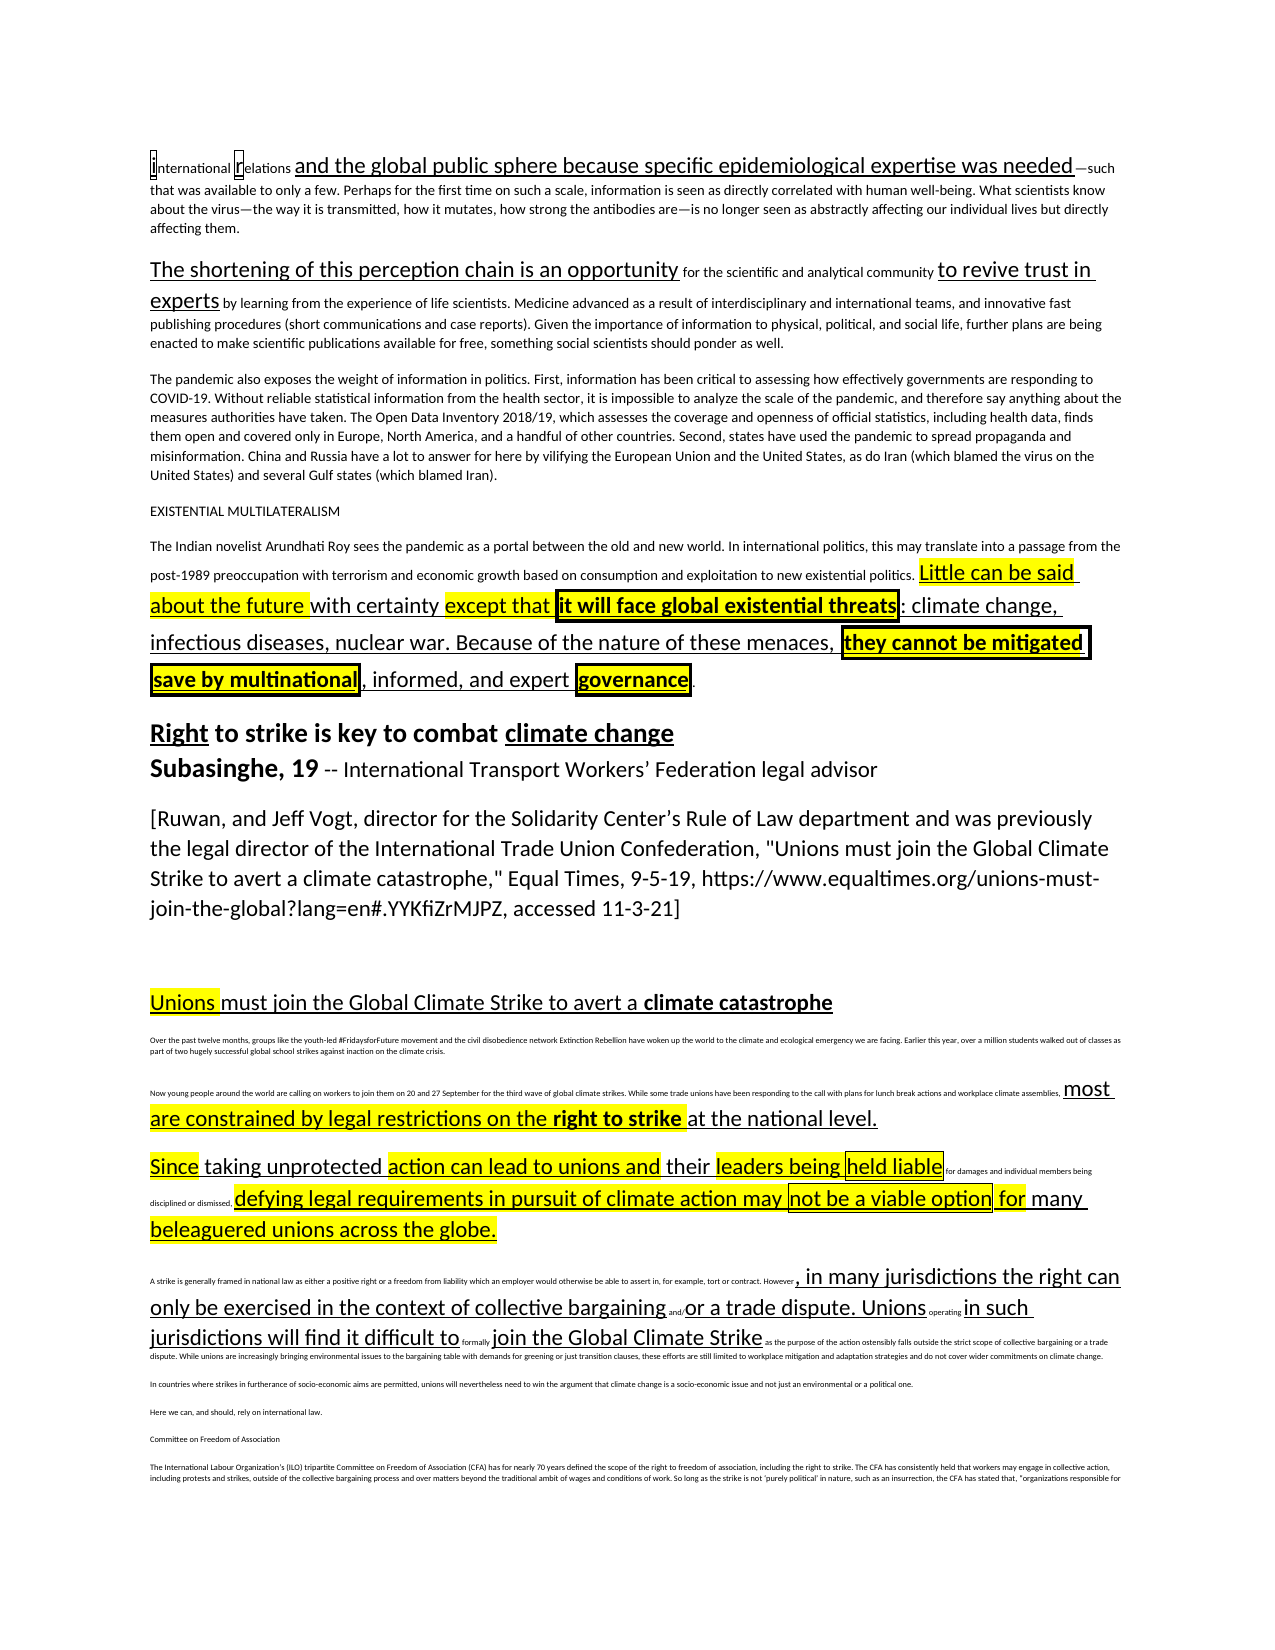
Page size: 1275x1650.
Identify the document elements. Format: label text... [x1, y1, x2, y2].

text EXISTENTIAL MULTILATERALISM [150, 502, 1125, 520]
text [Ruwan, and Jeff Vogt, director for the Solidarity Center’s Rule of Law department and was previously the legal director of the International Trade Union Confederation, "Unions must join the Global Climate Strike to avert a climate catastrophe," Equal Times, 9-5-19, https://www.equaltimes.org/unions-must-join-the-global?lang=en#.YYKfiZrMJPZ, accessed 11-3-21] [150, 804, 1125, 923]
text Unions must join the Global Climate Strike to avert a climate catastrophe [220, 988, 1125, 1016]
text The pandemic also exposes the weight of information in politics. First, information has been critical to assessing how effectively governments are responding to COVID-19. Without reliable statistical information from the health sector, it is impossible to analyze the scale of the pandemic, and therefore say anything about the measures authorities have taken. The Open Data Inventory 2018/19, which assesses the coverage and openness of official statistics, including health data, finds them open and covered only in Europe, North America, and a handful of other countries. Second, states have used the pandemic to spread propaganda and misinformation. China and Russia have a lot to answer for here by vilifying the European Union and the United States, as do Iran (which blamed the virus on the United States) and several Gulf states (which blamed Iran). [150, 370, 1125, 484]
text The shortening of this perception chain is an opportunity for the scientific and analytical community to revive trust in experts by learning from the experience of life scientists. Medicine advanced as a result of interdisciplinary and international teams, and innovative fast publishing procedures (short communications and case reports). Given the importance of information to physical, political, and social life, further plans are being enacted to make scientific publications available for free, something social scientists should ponder as well. [150, 256, 1125, 352]
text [150, 150, 1125, 238]
subtitle Right to strike is key to combat climate change [150, 716, 1125, 749]
text Now young people around the world are calling on workers to join them on 20 and 27 September for the third wave of global climate strikes. While some trade unions have been responding to the call with plans for lunch break actions and workplace climate assemblies, most are constrained by legal restrictions on the right to strike at the national level. [150, 1074, 1125, 1132]
text The Indian novelist Arundhati Roy sees the pandemic as a portal between the old and new world. In international politics, this may translate into a passage from the post-1989 preoccupation with terrorism and economic growth based on consumption and exploitation to new existential politics. Little can be said about the future with certainty except that it will face global existential threats: climate change, infectious diseases, nuclear war. Because of the nature of these menaces, they cannot be mitigated save by multinational, informed, and expert governance. [150, 538, 1125, 697]
text Since taking unprotected action can lead to unions and their leaders being held liable for damages and individual members being disciplined or dismissed, defying legal requirements in pursuit of climate action may not be a viable option for many beleaguered unions across the globe. [150, 1151, 1125, 1244]
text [150, 1462, 1125, 1483]
text Subasinghe, 19 -- International Transport Workers’ Federation legal advisor [150, 752, 1125, 785]
text A strike is generally framed in national law as either a positive right or a freedom from liability which an employer would otherwise be able to assert in, for example, tort or contract. However, in many jurisdictions the right can only be exercised in the context of collective bargaining and/or a trade dispute. Unions operating in such jurisdictions will find it difficult to formally join the Global Climate Strike as the purpose of the action ostensibly falls outside the strict scope of collective bargaining or a trade dispute. While unions are increasingly bringing environmental issues to the bargaining table with demands for greening or just transition clauses, these efforts are still limited to workplace mitigation and adaptation strategies and do not cover wider commitments on climate change. [150, 1262, 1125, 1362]
